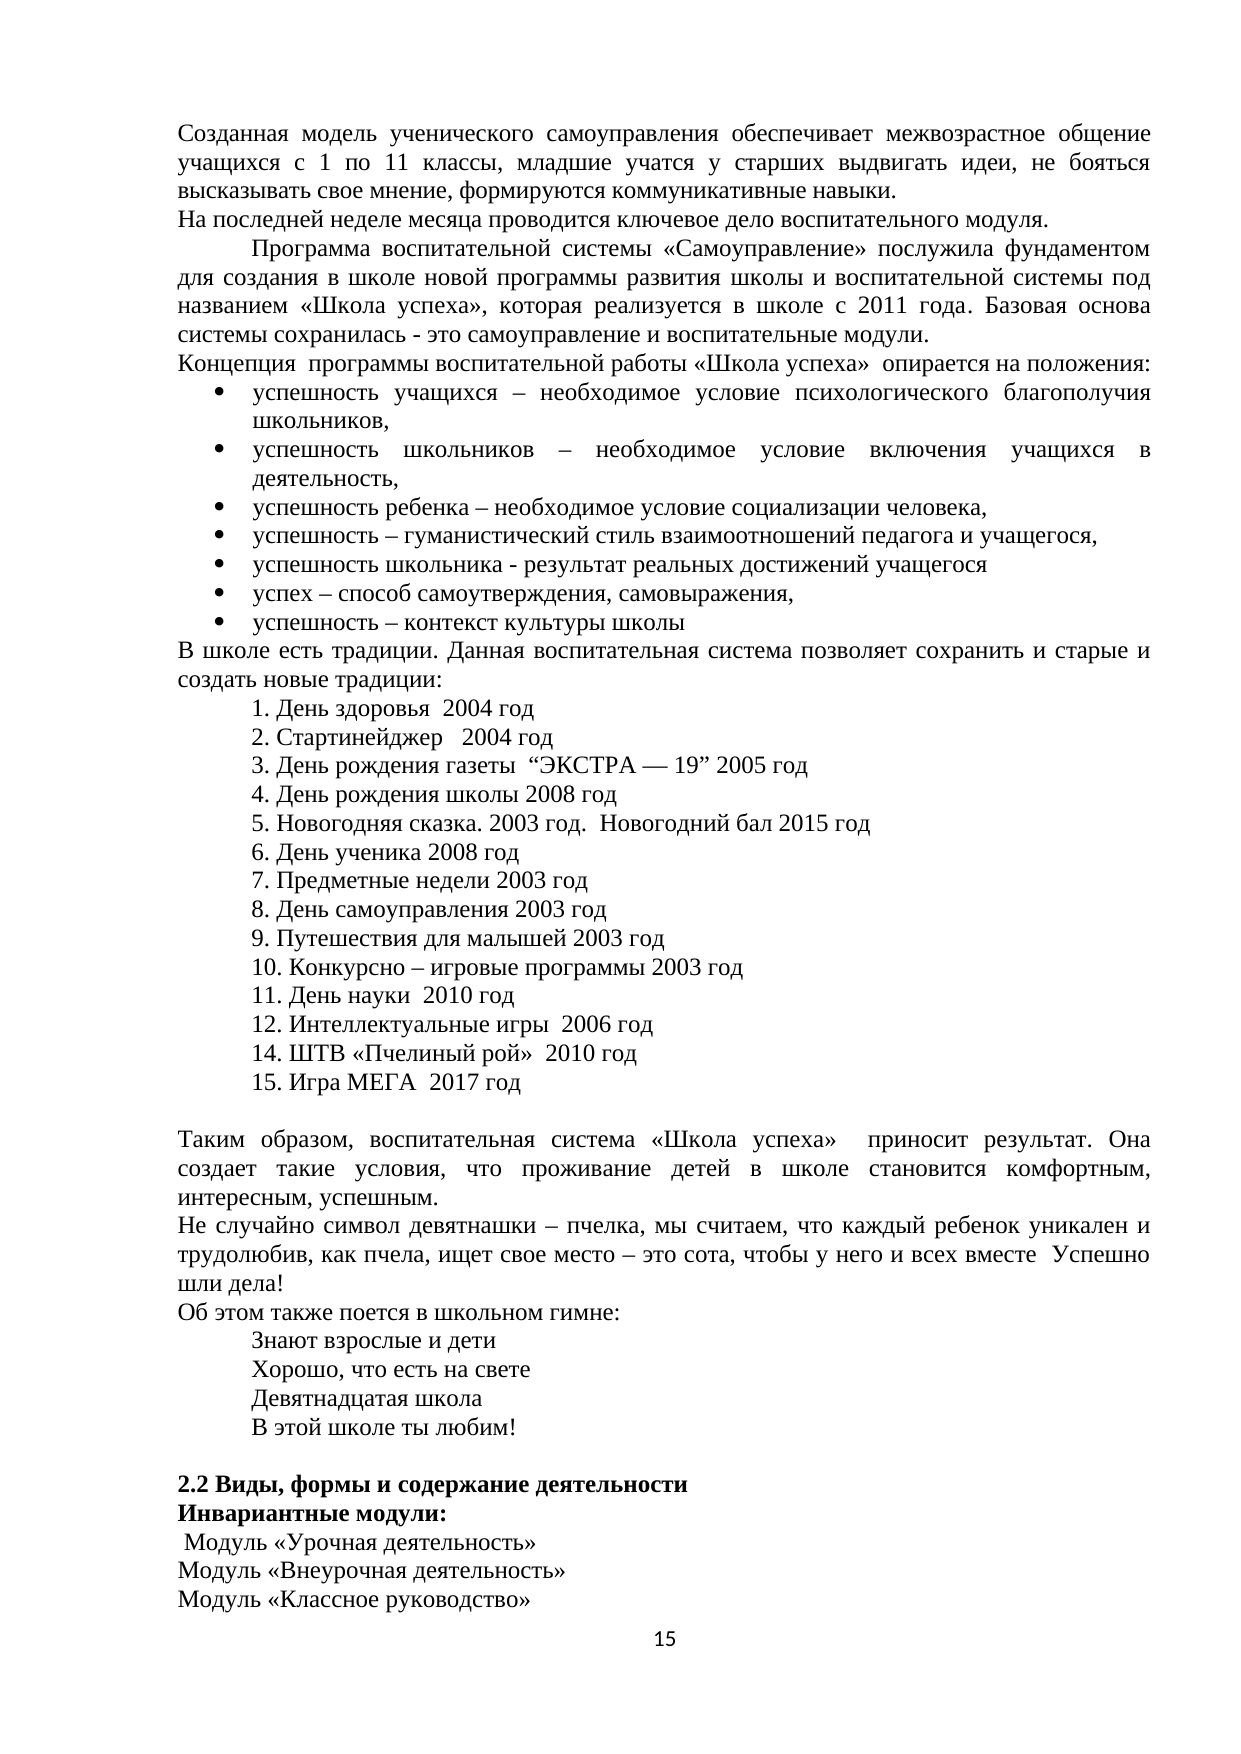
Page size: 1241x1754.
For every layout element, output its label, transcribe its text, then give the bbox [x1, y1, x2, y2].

text 11. День науки 2010 год [251, 981, 1152, 1009]
text 12. Интеллектуальные игры 2006 год [251, 1009, 1152, 1038]
text 15. Игра МЕГА 2017 год [251, 1067, 1152, 1096]
list На последней неделе месяца проводится ключевое дело воспитательного модуля. [177, 204, 1152, 233]
text Не случайно символ девятнашки – пчелка, мы считаем, что каждый ребенок уникален и трудолюбив, как пчела, ищет свое место – это сота, чтобы у него и всех вместе Успешно шли дела! [177, 1211, 1152, 1297]
text 14. ШТВ «Пчелиный рой» 2010 год [251, 1038, 1152, 1067]
text 7. Предметные недели 2003 год [251, 866, 1152, 894]
list успешность школьника - результат реальных достижений учащегося [215, 549, 1152, 578]
text Модуль «Урочная деятельность» [177, 1527, 1152, 1556]
text В этой школе ты любим! [177, 1412, 1152, 1441]
text 3. День рождения газеты “ЭКСТРА — 19” 2005 год [251, 751, 1152, 779]
text 5. Новогодняя сказка. 2003 год. Новогодний бал 2015 год [251, 808, 1152, 837]
list успешность учащихся – необходимое условие психологического благополучия школьников, [215, 377, 1152, 434]
text Хорошо, что есть на свете [177, 1354, 1152, 1383]
text 6. День ученика 2008 год [251, 837, 1152, 866]
text 9. Путешествия для малышей 2003 год [251, 923, 1152, 952]
text Таким образом, воспитательная система «Школа успеха» приносит результат. Она создает такие условия, что проживание детей в школе становится комфортным, интересным, успешным. [177, 1124, 1152, 1211]
list успешность – контекст культуры школы [215, 607, 1152, 636]
list Созданная модель ученического самоуправления обеспечивает межвозрастное общение учащихся с 1 по 11 классы, младшие учатся у старших выдвигать идеи, не бояться высказывать свое мнение, формируются коммуникативные навыки. [177, 118, 1152, 204]
text Знают взрослые и дети [177, 1326, 1152, 1354]
text Модуль «Классное руководство» [177, 1584, 1152, 1613]
text 1. День здоровья 2004 год [251, 693, 1152, 722]
text 8. День самоуправления 2003 год [251, 894, 1152, 923]
text Концепция программы воспитательной работы «Школа успеха» опирается на положения: [177, 348, 1152, 377]
list успешность ребенка – необходимое условие социализации человека, [215, 492, 1152, 521]
list успешность школьников – необходимое условие включения учащихся в деятельность, [215, 434, 1152, 492]
text 2. Стартинейджер 2004 год [251, 722, 1152, 751]
text 4. День рождения школы 2008 год [251, 779, 1152, 808]
text Программа воспитательной системы «Самоуправление» послужила фундаментом для создания в школе новой программы развития школы и воспитательной системы под названием «Школа успеха», которая реализуется в школе с 2011 года. Базовая основа системы сохранилась - это самоуправление и воспитательные модули. [177, 233, 1151, 348]
list успешность – гуманистический стиль взаимоотношений педагога и учащегося, [215, 521, 1152, 549]
text 10. Конкурсно – игровые программы 2003 год [251, 952, 1152, 981]
text Модуль «Внеурочная деятельность» [177, 1556, 1152, 1584]
list успех – способ самоутверждения, самовыражения, [215, 578, 1152, 607]
text В школе есть традиции. Данная воспитательная система позволяет сохранить и старые и создать новые традиции: [177, 636, 1152, 693]
text 2.2 Виды, формы и содержание деятельности [177, 1469, 1152, 1498]
text Инвариантные модули: [177, 1498, 1152, 1527]
text Об этом также поется в школьном гимне: [177, 1297, 1152, 1326]
text Девятнадцатая школа [177, 1383, 1152, 1412]
